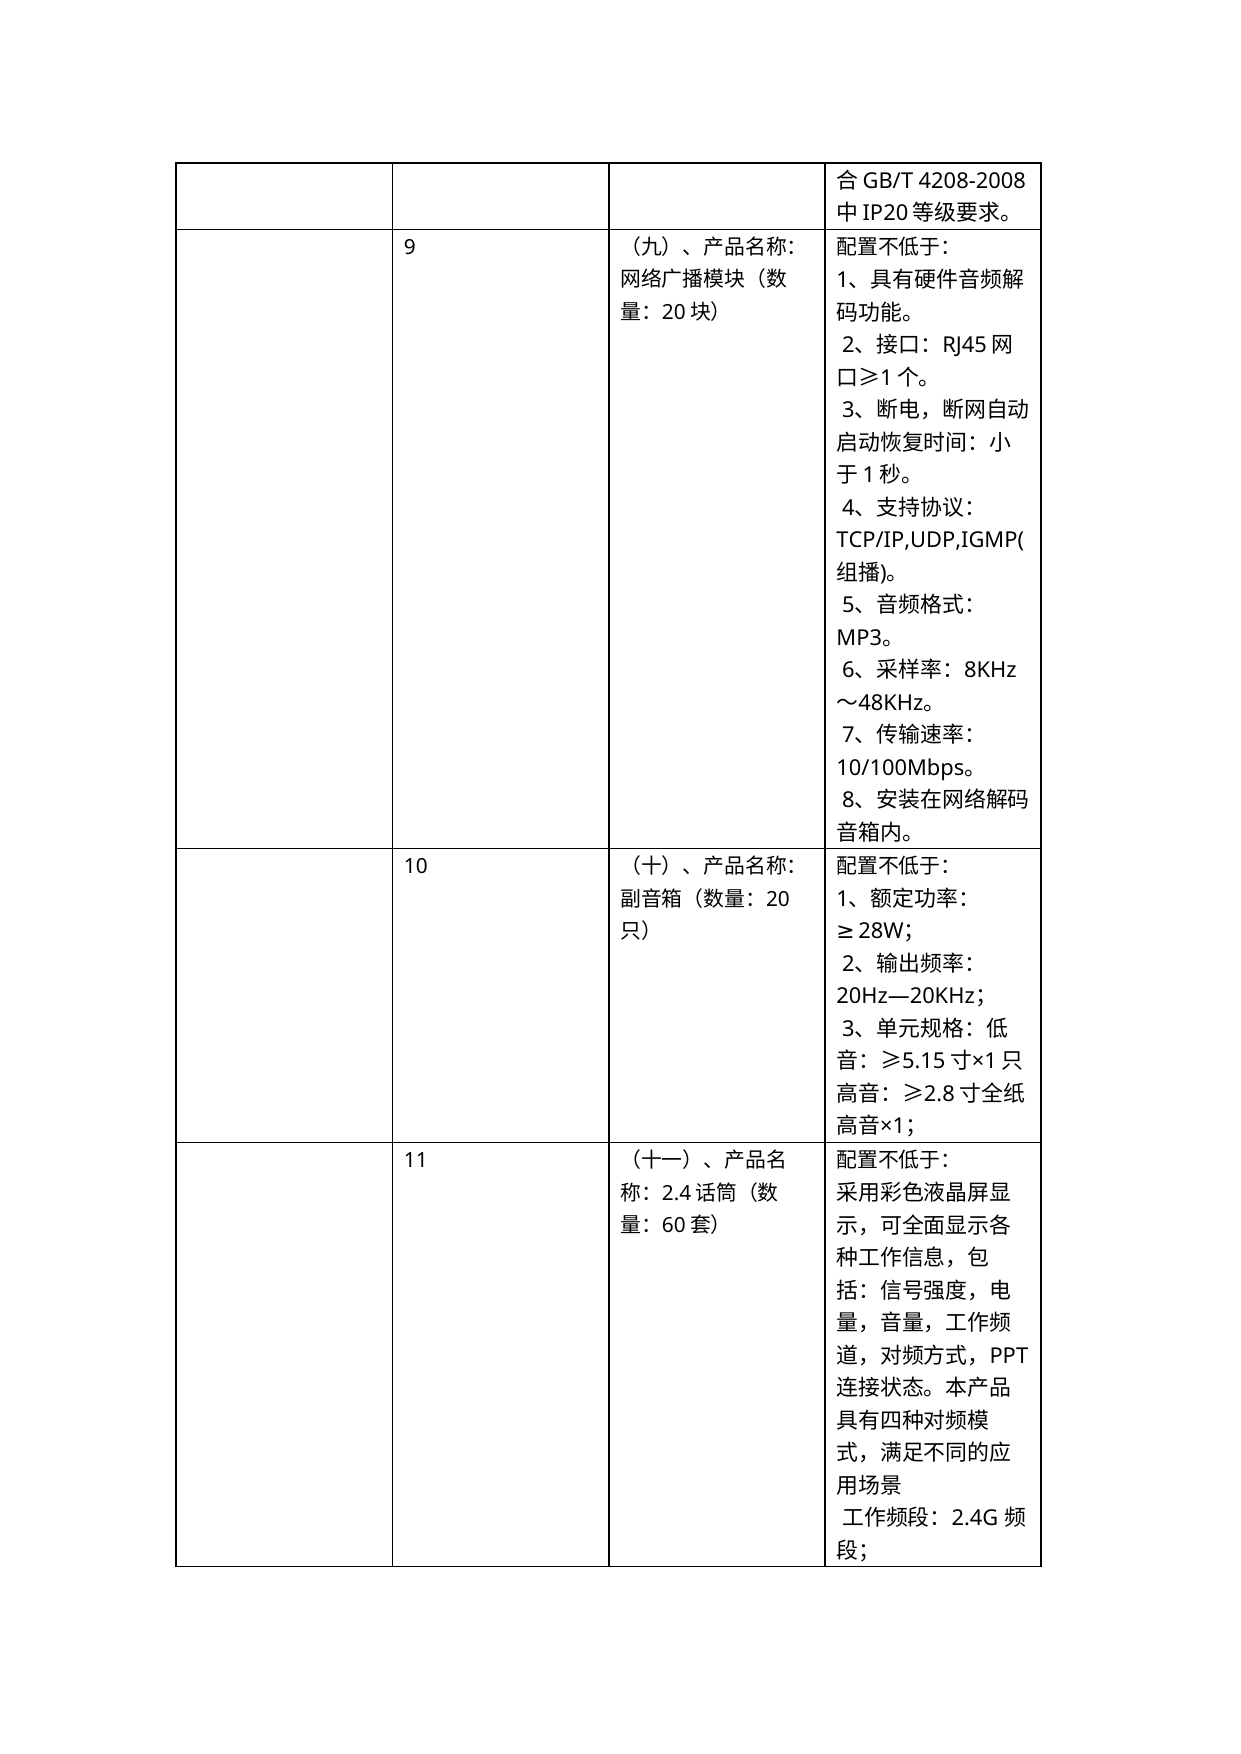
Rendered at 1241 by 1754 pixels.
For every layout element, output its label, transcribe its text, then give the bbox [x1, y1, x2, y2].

table_cell 9 [393, 230, 608, 848]
table_cell 10 [393, 849, 608, 1142]
table_cell 8 [393, 164, 608, 228]
table_cell [177, 230, 392, 848]
table_cell 配置不低于： 1、具有硬件音频解码功能。 2、接口：RJ45网口≥1个。 3、断电，断网自动启动恢复时间：小于1秒。 4、支持协议：TCP/IP,UDP,IGMP(组播)。 5、音频格式：MP3。 6、采样率：8KHz～48KHz。 7、传输速率：10/100Mbps。 8、安装在网络解码音箱内。 [826, 230, 1040, 848]
table_cell （九）、产品名称：网络广播模块（数量：20块） [610, 230, 824, 848]
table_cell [826, 1143, 1040, 1566]
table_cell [610, 1143, 824, 1566]
table_cell 配置不低于： 1、额定功率：≥28W； 2、输出频率：20Hz—20KHz； 3、单元规格：低音：≥5.15寸×1只 高音：≥2.8寸全纸高音×1； [826, 849, 1040, 1142]
table_cell [177, 164, 392, 228]
table_cell （十）、产品名称：副音箱（数量：20只） [610, 849, 824, 1142]
table_cell 11 [393, 1143, 608, 1566]
table_cell [177, 1143, 392, 1566]
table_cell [610, 164, 824, 228]
table_cell [177, 849, 392, 1142]
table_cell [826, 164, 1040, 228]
